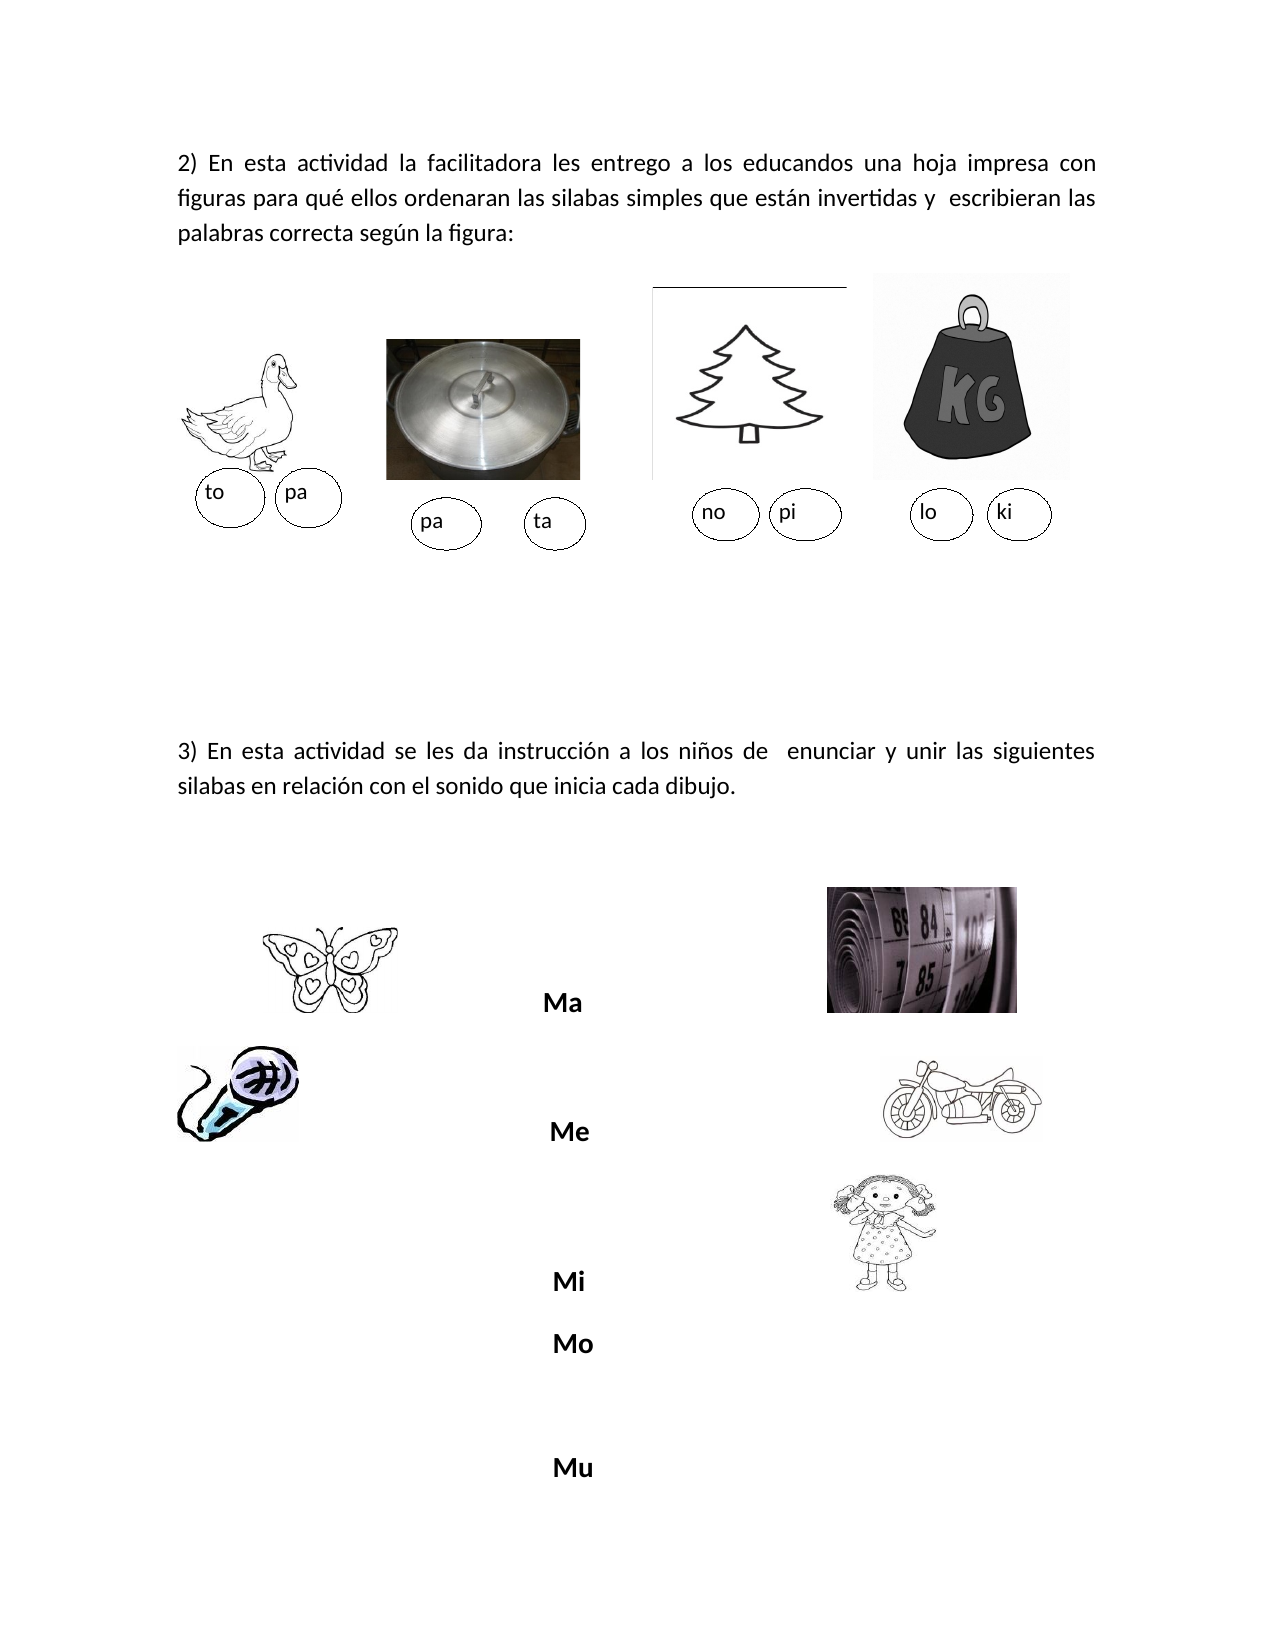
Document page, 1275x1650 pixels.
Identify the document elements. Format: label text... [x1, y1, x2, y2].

picture [262, 927, 398, 1013]
picture [652, 287, 847, 480]
picture [386, 339, 581, 480]
picture [827, 887, 1017, 1013]
picture [177, 345, 301, 480]
text 2) En esta actividad la facilitadora les entrego a los educandos una hoja impresa con figuras para qué ellos ordenaran las silabas simples que están invertidas y escribieran las palabras correcta según la figura: [177, 148, 1098, 248]
picture [873, 273, 1070, 480]
picture [880, 1056, 1043, 1142]
text 3) En esta actividad se les da instrucción a los niños de enunciar y unir las siguientes silabas en relación con el sonido que inicia cada dibujo. [177, 735, 1098, 800]
text Mo [177, 1325, 1098, 1361]
text Mu [177, 1449, 1098, 1484]
picture [177, 1046, 300, 1142]
text Mi [177, 1175, 1098, 1299]
picture [830, 1174, 939, 1292]
